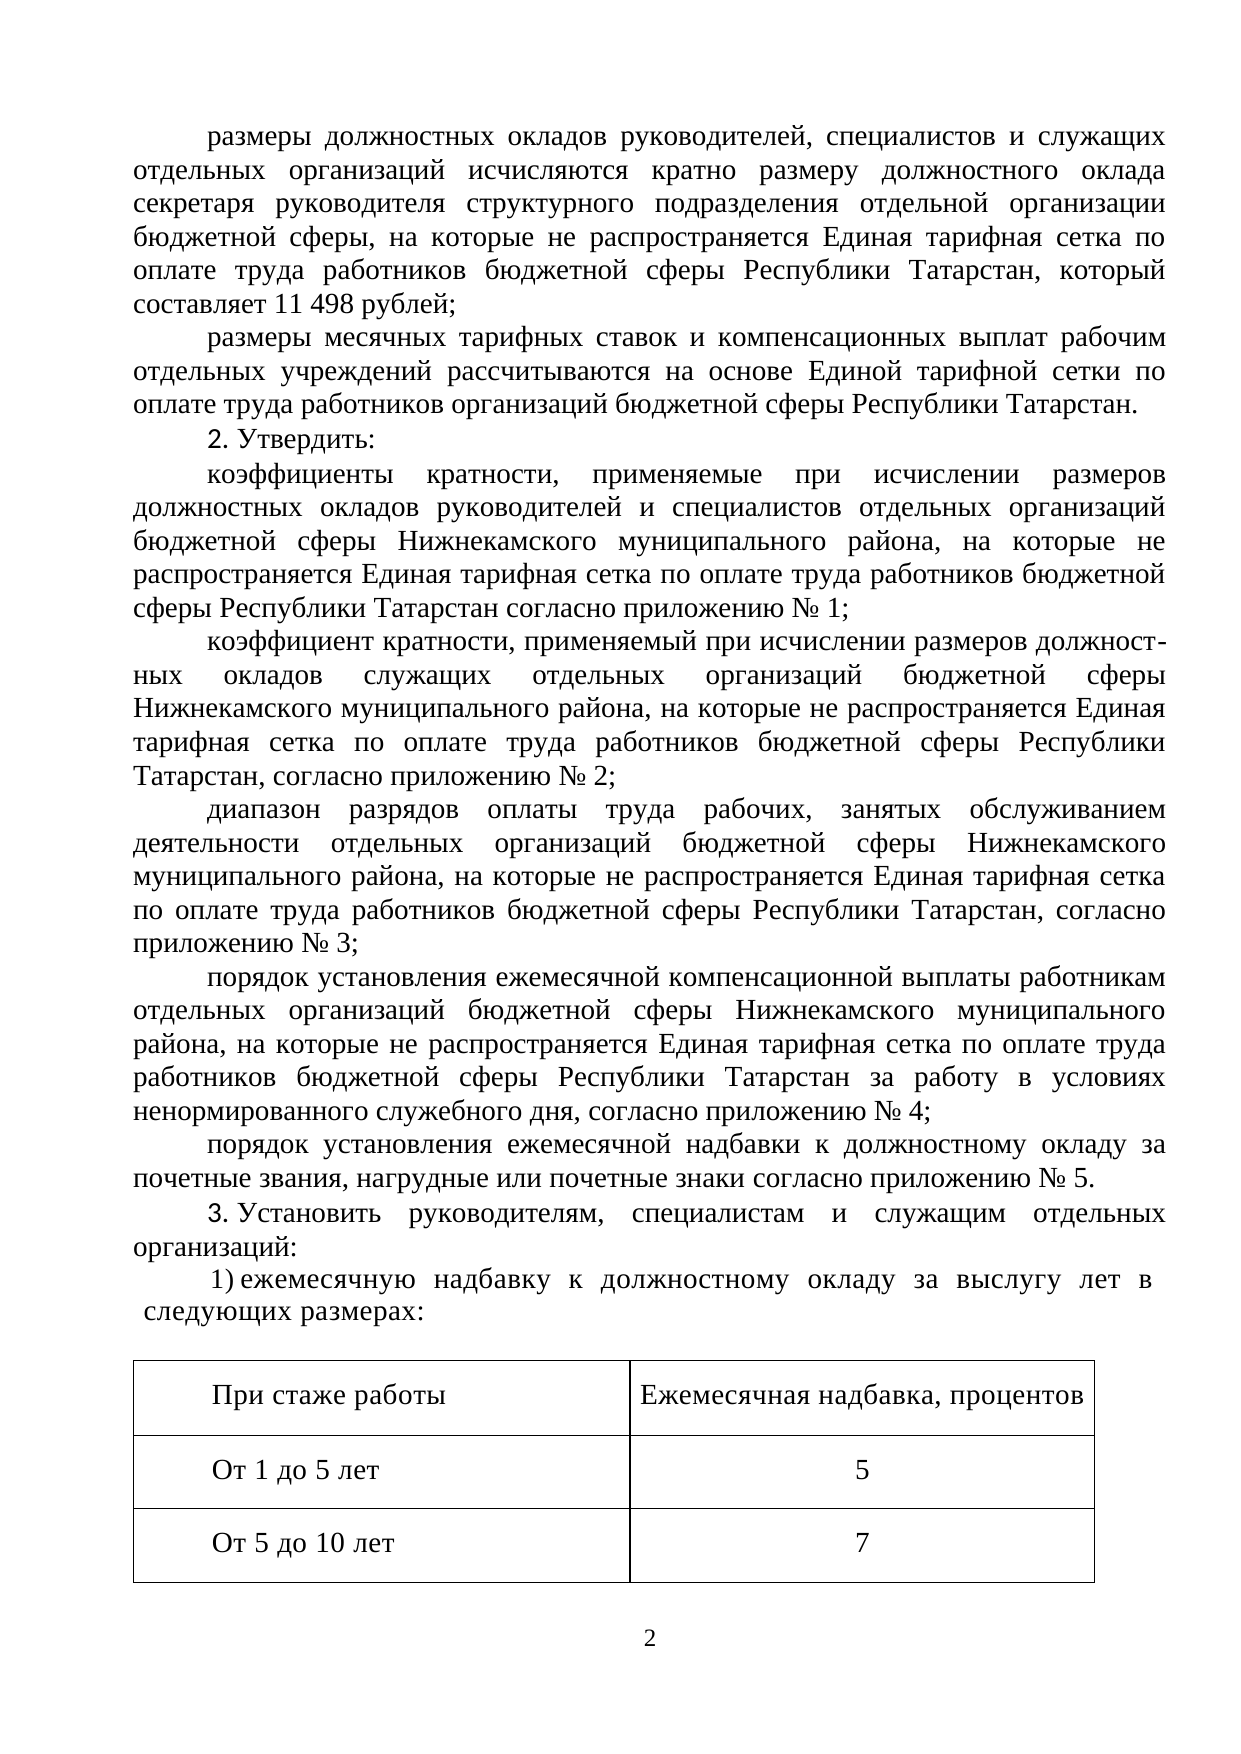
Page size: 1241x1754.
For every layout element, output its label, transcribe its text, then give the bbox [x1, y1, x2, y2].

table_cell От 1 до 5 лет [134, 1436, 629, 1508]
text порядок установления ежемесячной надбавки к должностному окладу за почетные звания, нагрудные или почетные знаки согласно приложению № 5. [133, 1127, 1167, 1194]
text размеры месячных тарифных ставок и компенсационных выплат рабочим отдельных учреждений рассчитываются на основе Единой тарифной сетки по оплате труда работников организаций бюджетной сферы Республики Татарстан. [133, 319, 1167, 420]
table_header Ежемесячная надбавка, процентов [631, 1361, 1094, 1435]
text размеры должностных окладов руководителей, специалистов и служащих отдельных организаций исчисляются кратно размеру должностного оклада секретаря руководителя структурного подразделения отдельной организации бюджетной сферы, на которые не распространяется Единая тарифная сетка по оплате труда работников бюджетной сферы Республики Татарстан, который составляет 11 498 рублей; [133, 118, 1167, 319]
table_cell 5 [631, 1436, 1094, 1508]
text коэффициенты кратности, применяемые при исчислении размеров должностных окладов руководителей и специалистов отдельных организаций бюджетной сферы Нижнекамского муниципального района, на которые не распространяется Единая тарифная сетка по оплате труда работников бюджетной сферы Республики Татарстан согласно приложению № 1; [133, 456, 1167, 623]
list ежемесячную надбавку к должностному окладу за выслугу лет в следующих размерах: [143, 1263, 1154, 1327]
list Установить руководителям, специалистам и служащим отдельных организаций: [133, 1194, 1167, 1263]
table_cell 7 [631, 1509, 1094, 1582]
list Утвердить: [133, 420, 1167, 456]
table_cell От 5 до 10 лет [134, 1509, 629, 1582]
table_header При стаже работы [134, 1361, 629, 1435]
text диапазон разрядов оплаты труда рабочих, занятых обслуживанием деятельности отдельных организаций бюджетной сферы Нижнекамского муниципального района, на которые не распространяется Единая тарифная сетка по оплате труда работников бюджетной сферы Республики Татарстан, согласно приложению № 3; [133, 791, 1167, 959]
text коэффициент кратности, применяемый при исчислении размеров должностных окладов служащих отдельных организаций бюджетной сферы Нижнекамского муниципального района, на которые не распространяется Единая тарифная сетка по оплате труда работников бюджетной сферы Республики Татарстан, согласно приложению № 2; [133, 623, 1167, 791]
text порядок установления ежемесячной компенсационной выплаты работникам отдельных организаций бюджетной сферы Нижнекамского муниципального района, на которые не распространяется Единая тарифная сетка по оплате труда работников бюджетной сферы Республики Татарстан за работу в условиях ненормированного служебного дня, согласно приложению № 4; [133, 959, 1167, 1127]
